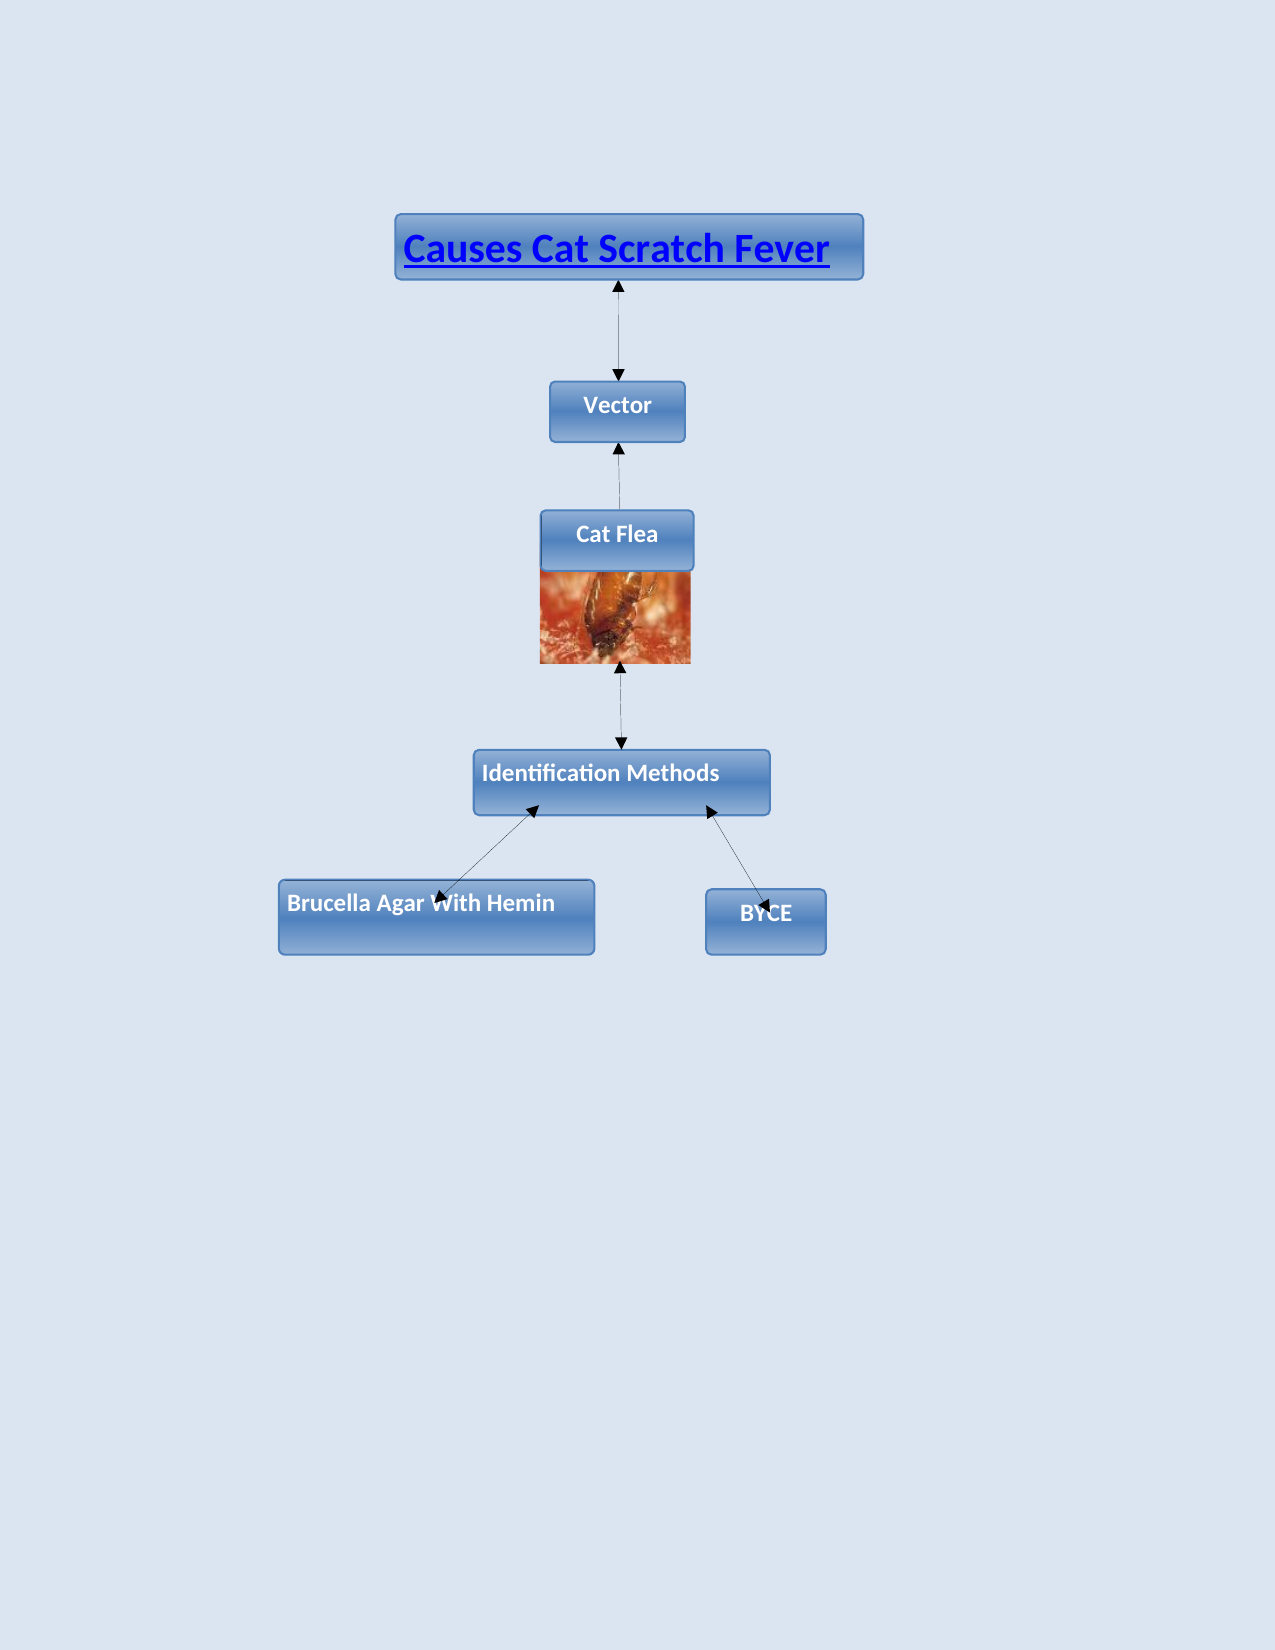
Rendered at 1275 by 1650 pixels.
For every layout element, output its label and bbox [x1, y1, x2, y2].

picture [539, 568, 691, 664]
